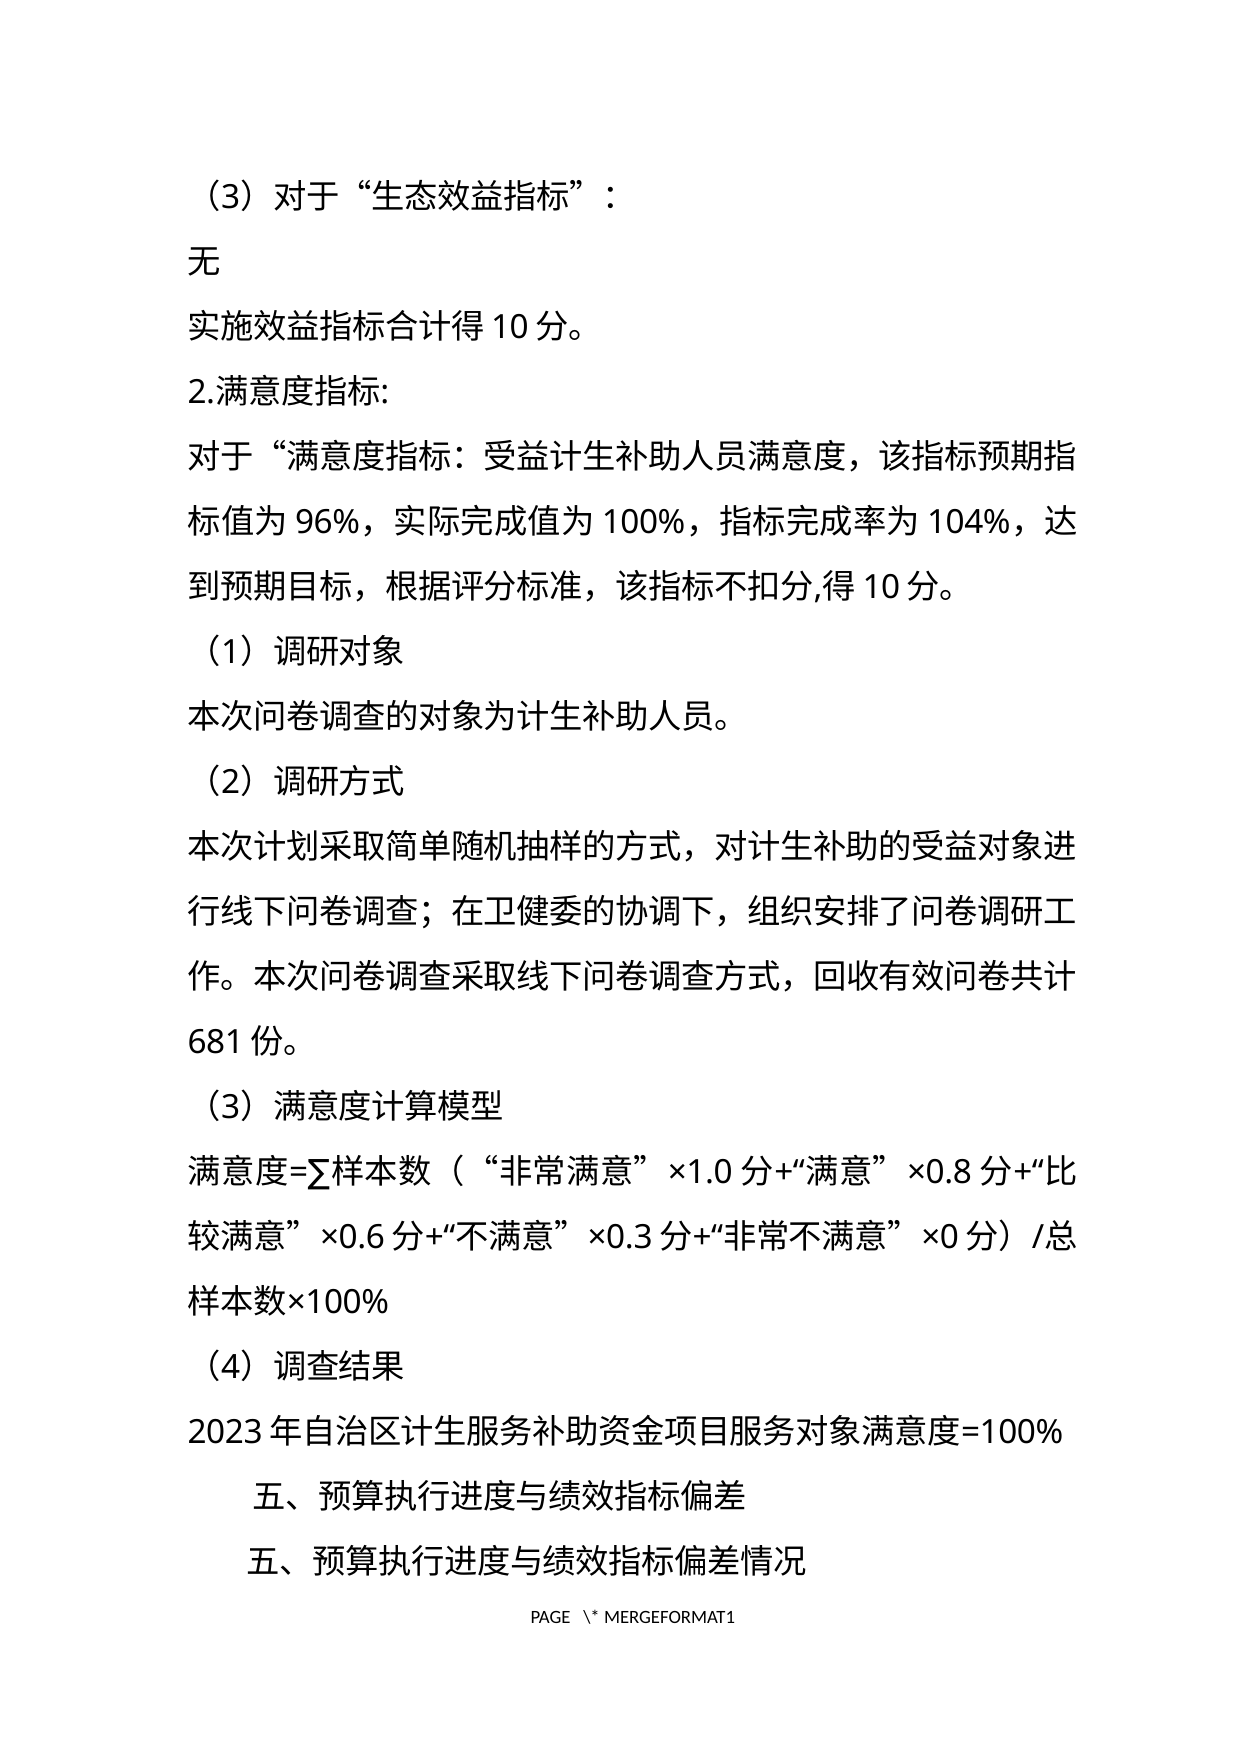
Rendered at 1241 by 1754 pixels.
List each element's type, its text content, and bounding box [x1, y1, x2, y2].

text 五、预算执行进度与绩效指标偏差 [187, 1462, 1078, 1527]
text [187, 162, 1078, 1462]
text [187, 1527, 1078, 1592]
